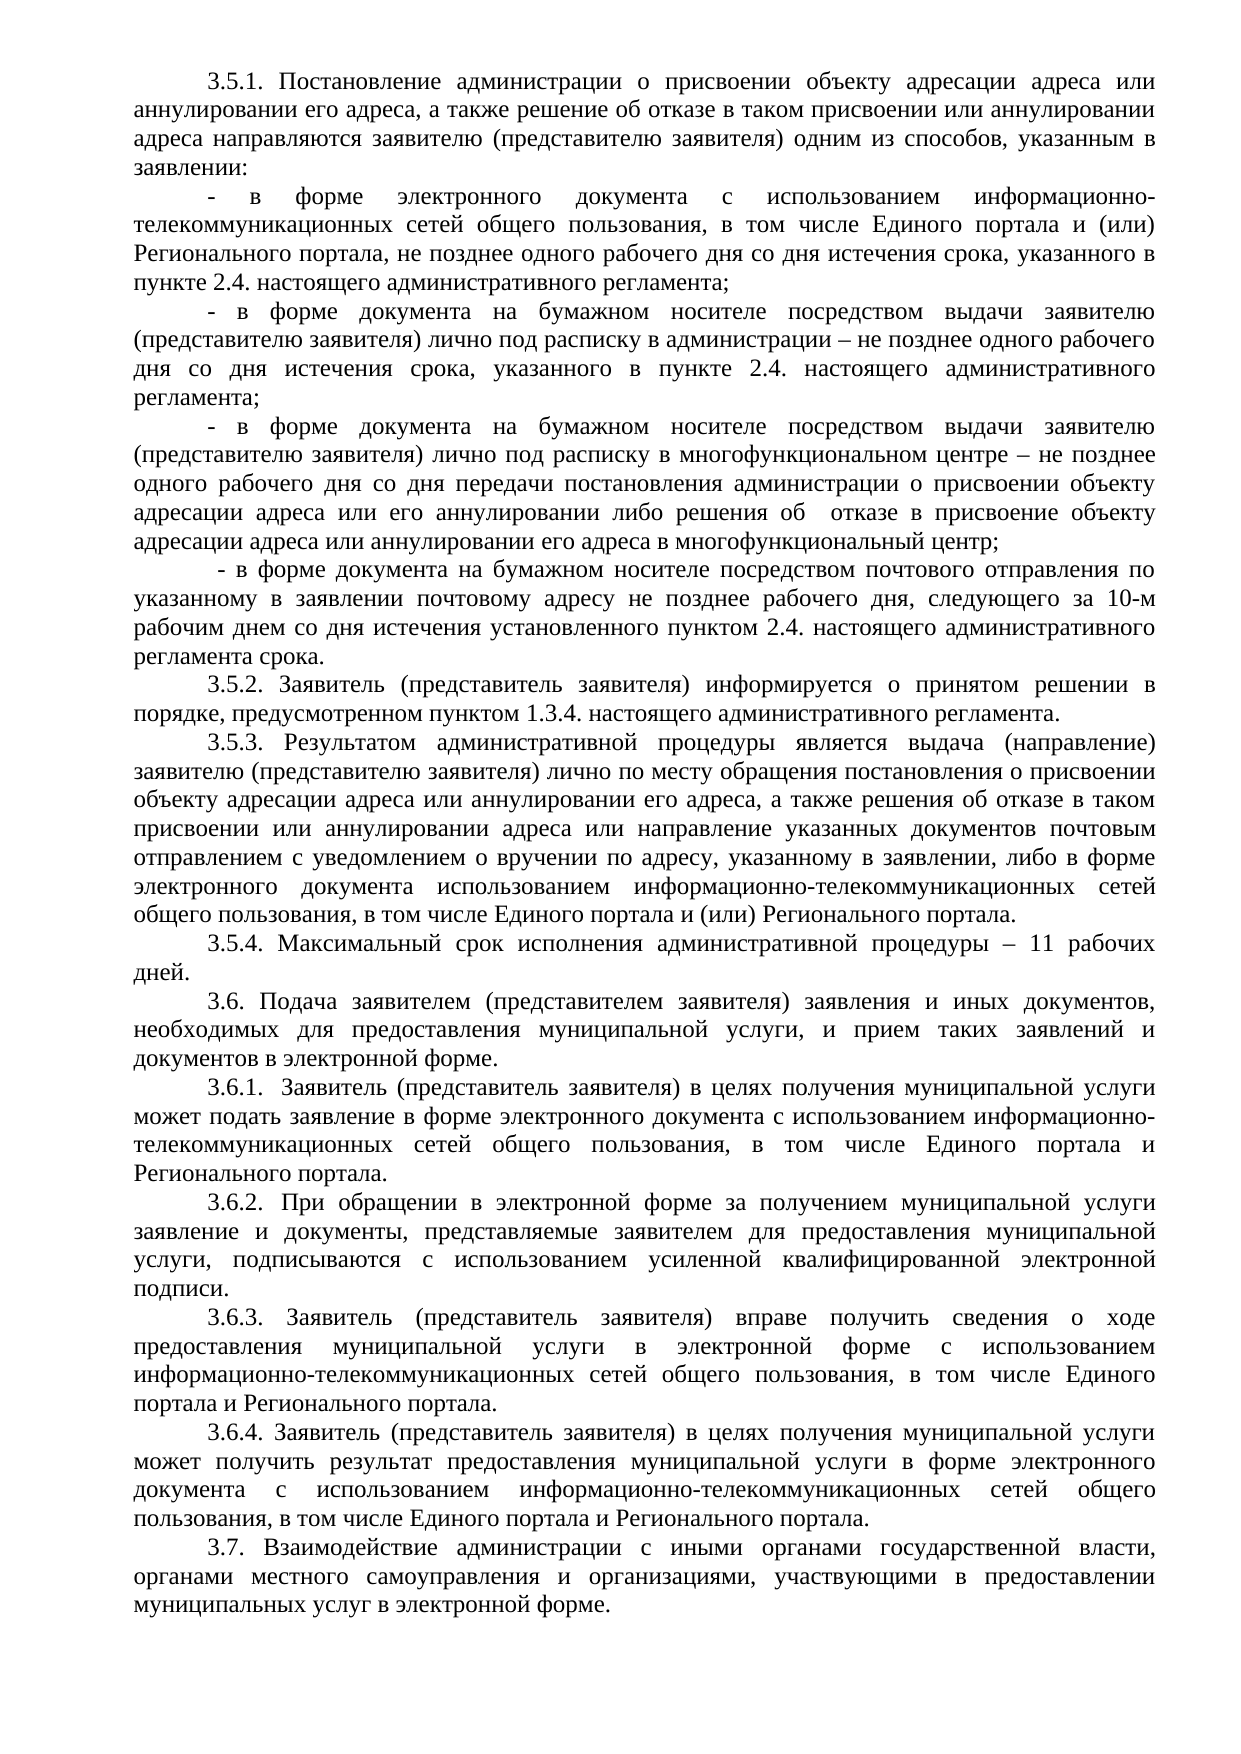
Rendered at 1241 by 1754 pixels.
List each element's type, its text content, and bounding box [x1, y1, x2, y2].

text 3.6.3. Заявитель (представитель заявителя) вправе получить сведения о ходе предоставления муниципальной услуги в электронной форме с использованием информационно-телекоммуникационных сетей общего пользования, в том числе Единого портала и Регионального портала. [133, 1302, 1157, 1417]
text 3.5.4. Максимальный срок исполнения административной процедуры – 11 рабочих дней. [133, 928, 1157, 986]
text 3.6.1. Заявитель (представитель заявителя) в целях получения муниципальной услуги может подать заявление в форме электронного документа с использованием информационно-телекоммуникационных сетей общего пользования, в том числе Единого портала и Регионального портала. [133, 1072, 1157, 1187]
text - в форме документа на бумажном носителе посредством выдачи заявителю (представителю заявителя) лично под расписку в многофункциональном центре – не позднее одного рабочего дня со дня передачи постановления администрации о присвоении объекту адресации адреса или его аннулировании либо решения об отказе в присвоение объекту адресации адреса или аннулировании его адреса в многофункциональный центр; [133, 411, 1157, 554]
text 3.6.2. При обращении в электронной форме за получением муниципальной услуги заявление и документы, представляемые заявителем для предоставления муниципальной услуги, подписываются с использованием усиленной квалифицированной электронной подписи. [133, 1187, 1157, 1302]
text - в форме документа на бумажном носителе посредством выдачи заявителю (представителю заявителя) лично под расписку в администрации – не позднее одного рабочего дня со дня истечения срока, указанного в пункте 2.4. настоящего административного регламента; [133, 296, 1157, 411]
text 3.6. Подача заявителем (представителем заявителя) заявления и иных документов, необходимых для предоставления муниципальной услуги, и прием таких заявлений и документов в электронной форме. [133, 986, 1157, 1072]
text 3.5.2. Заявитель (представитель заявителя) информируется о принятом решении в порядке, предусмотренном пунктом 1.3.4. настоящего административного регламента. [133, 669, 1157, 727]
text 3.5.3. Результатом административной процедуры является выдача (направление) заявителю (представителю заявителя) лично по месту обращения постановления о присвоении объекту адресации адреса или аннулировании его адреса, а также решения об отказе в таком присвоении или аннулировании адреса или направление указанных документов почтовым отправлением с уведомлением о вручении по адресу, указанному в заявлении, либо в форме электронного документа использованием информационно-телекоммуникационных сетей общего пользования, в том числе Единого портала и (или) Регионального портала. [133, 727, 1157, 928]
text 3.7. Взаимодействие администрации с иными органами государственной власти, органами местного самоуправления и организациями, участвующими в предоставлении муниципальных услуг в электронной форме. [133, 1532, 1157, 1618]
text 3.6.4. Заявитель (представитель заявителя) в целях получения муниципальной услуги может получить результат предоставления муниципальной услуги в форме электронного документа с использованием информационно-телекоммуникационных сетей общего пользования, в том числе Единого портала и Регионального портала. [133, 1417, 1157, 1532]
text - в форме электронного документа с использованием информационно-телекоммуникационных сетей общего пользования, в том числе Единого портала и (или) Регионального портала, не позднее одного рабочего дня со дня истечения срока, указанного в пункте 2.4. настоящего административного регламента; [133, 181, 1157, 296]
text - в форме документа на бумажном носителе посредством почтового отправления по указанному в заявлении почтовому адресу не позднее рабочего дня, следующего за 10-м рабочим днем со дня истечения установленного пунктом 2.4. настоящего административного регламента срока. [133, 554, 1157, 669]
text 3.5.1. Постановление администрации о присвоении объекту адресации адреса или аннулировании его адреса, а также решение об отказе в таком присвоении или аннулировании адреса направляются заявителю (представителю заявителя) одним из способов, указанным в заявлении: [133, 66, 1157, 181]
